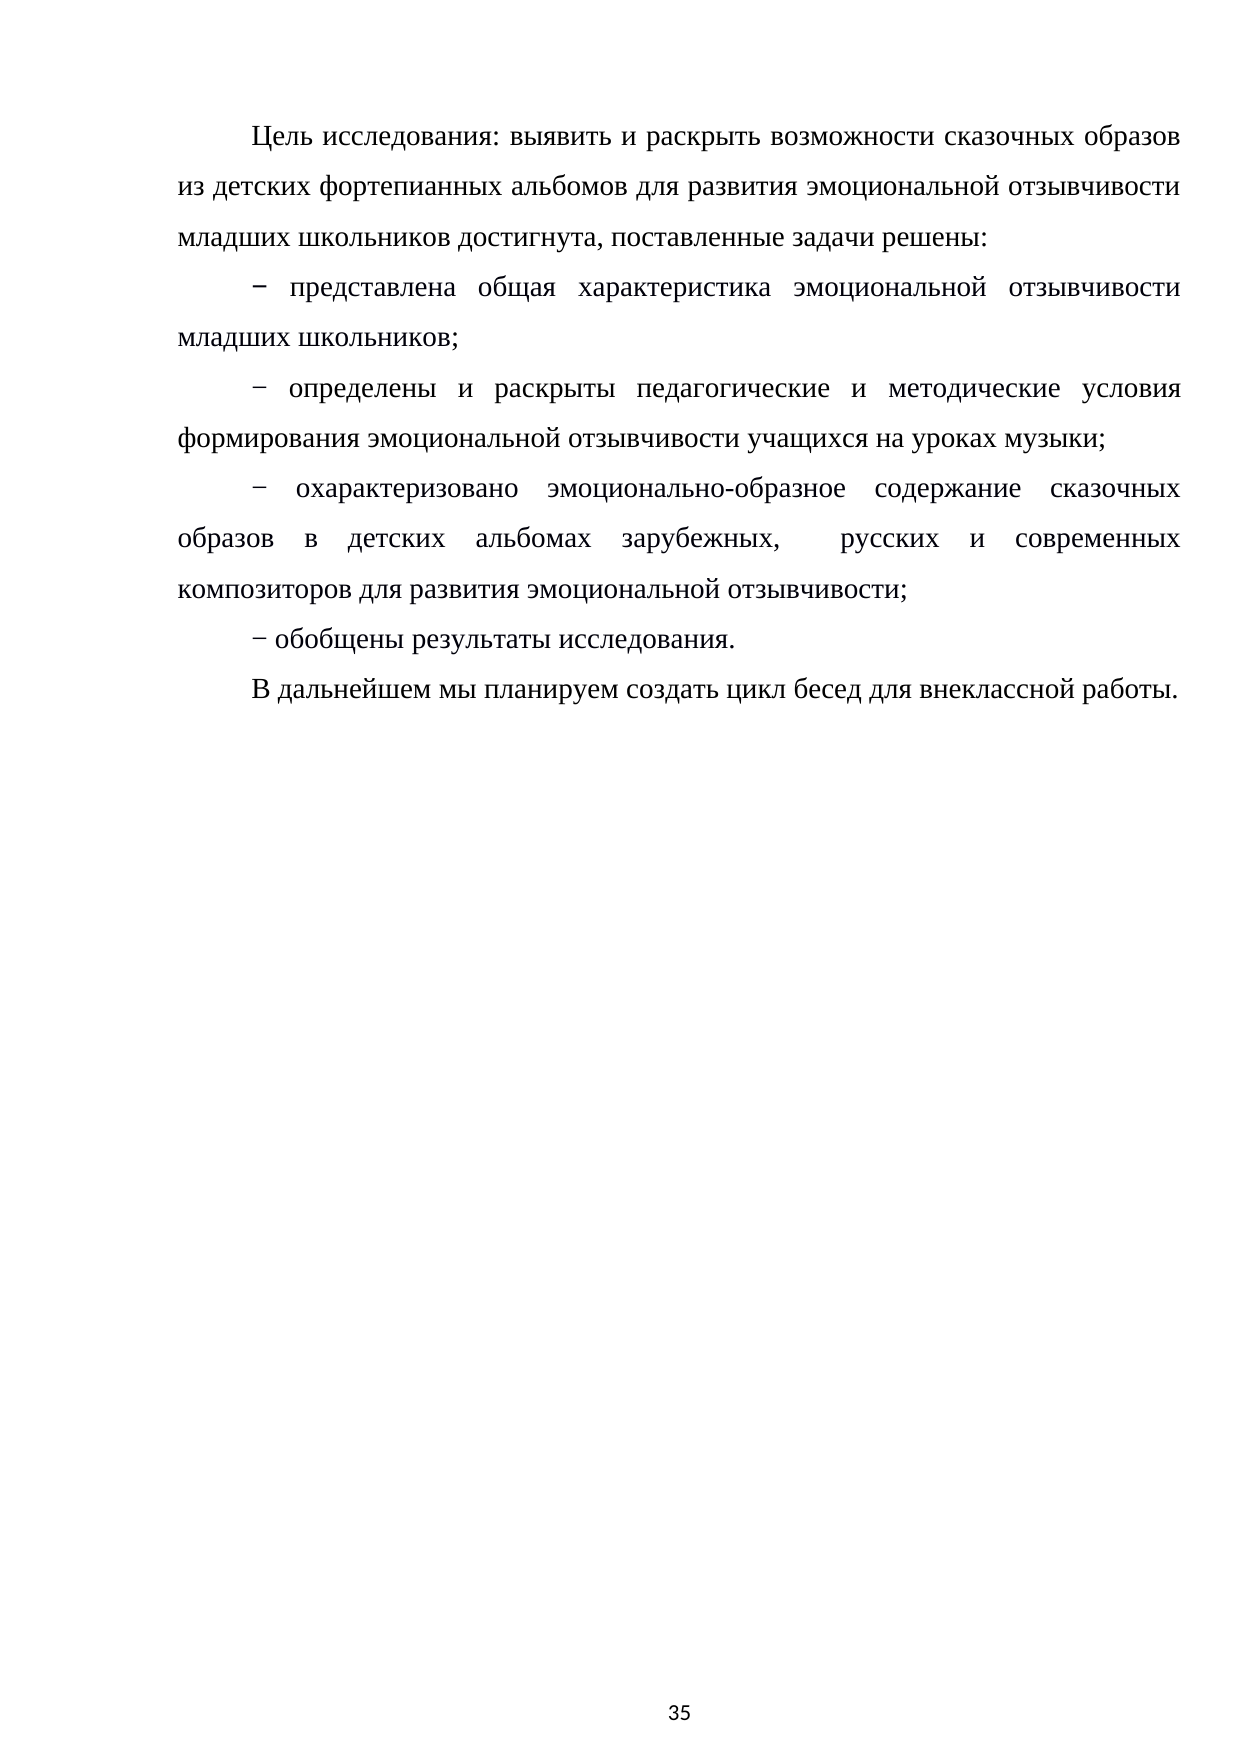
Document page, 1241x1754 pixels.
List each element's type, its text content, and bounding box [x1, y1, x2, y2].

text − представлена общая характеристика эмоциональной отзывчивости младших школьников; [177, 269, 1181, 353]
text В дальнейшем мы планируем создать цикл бесед для внеклассной работы. [177, 672, 1181, 705]
text Цель исследования: выявить и раскрыть возможности сказочных образов из детских фортепианных альбомов для развития эмоциональной отзывчивости младших школьников достигнута, поставленные задачи решены: [177, 118, 1181, 252]
text − охарактеризовано эмоционально-образное содержание сказочных образов в детских альбомах зарубежных, русских и современных композиторов для развития эмоциональной отзывчивости; [177, 470, 1181, 604]
text − определены и раскрыты педагогические и методические условия формирования эмоциональной отзывчивости учащихся на уроках музыки; [177, 370, 1181, 453]
text − обобщены результаты исследования. [177, 621, 1181, 655]
